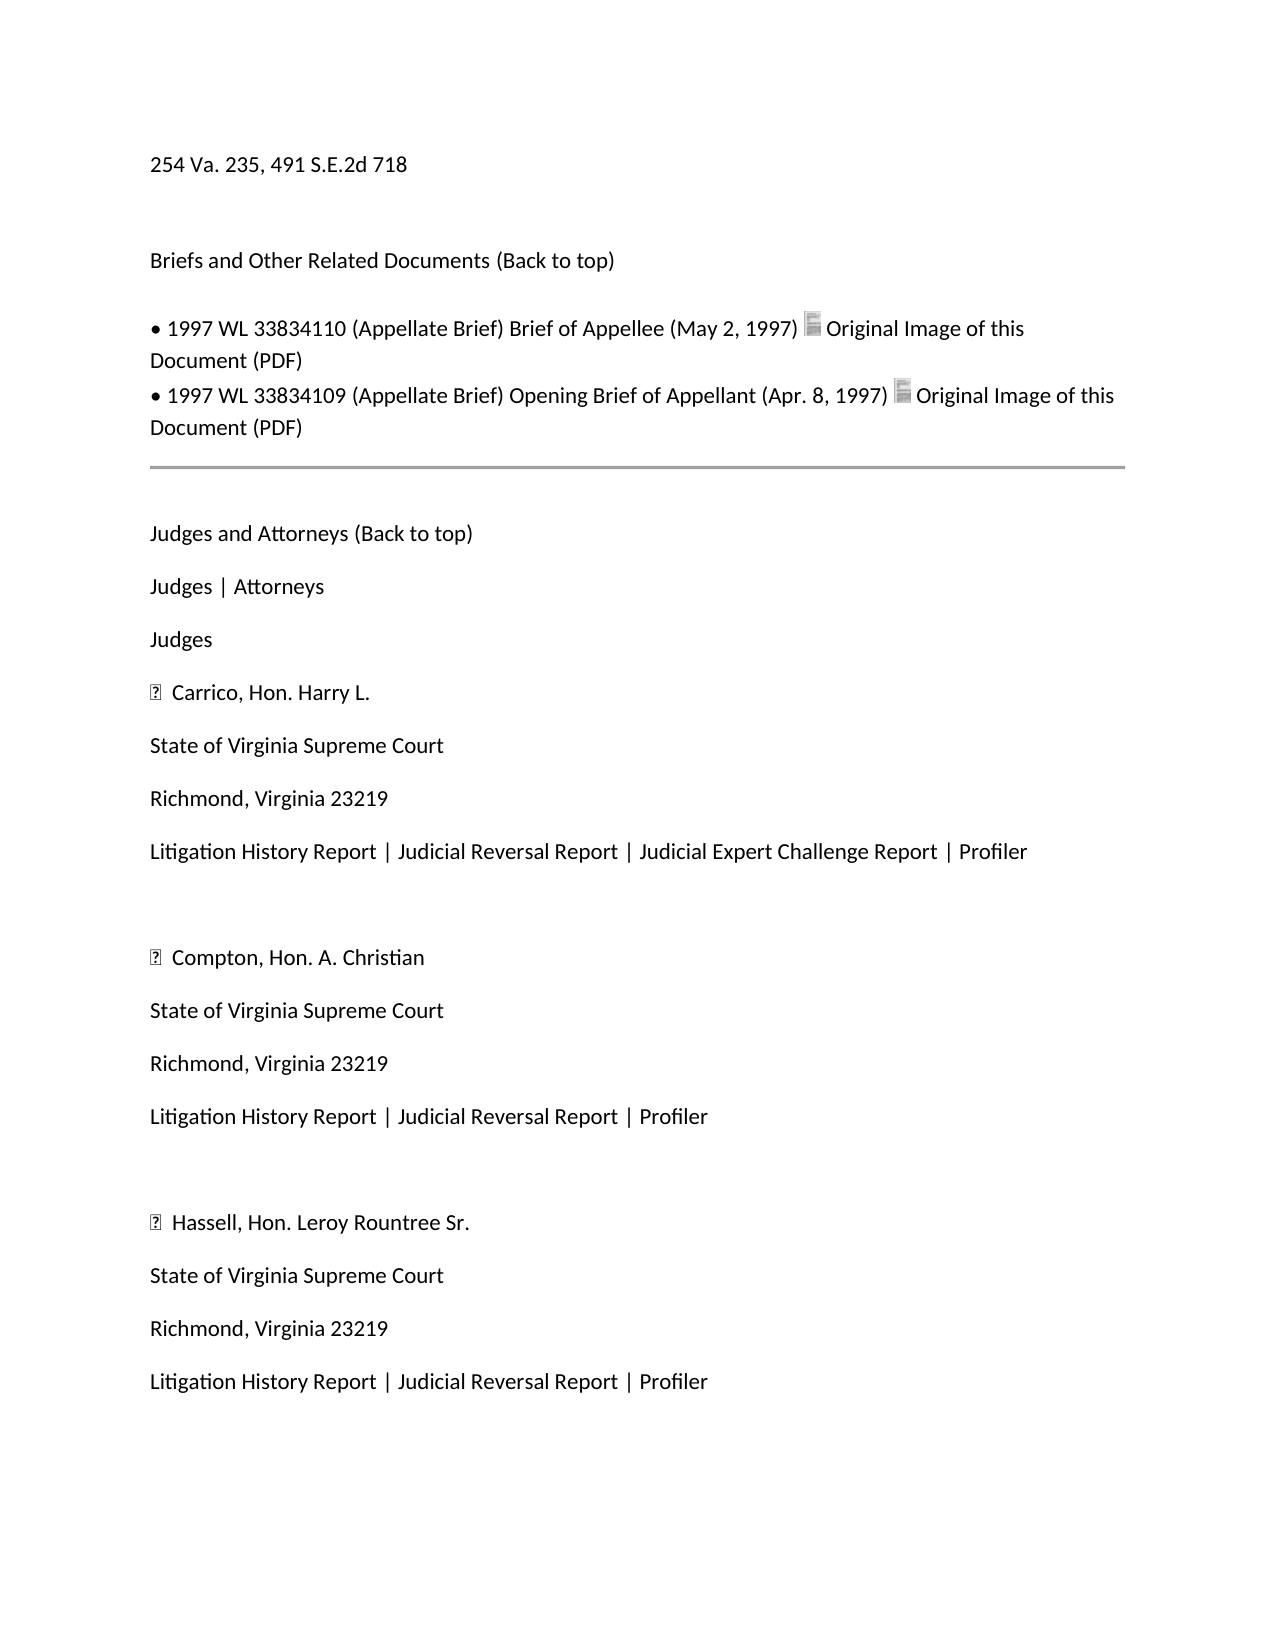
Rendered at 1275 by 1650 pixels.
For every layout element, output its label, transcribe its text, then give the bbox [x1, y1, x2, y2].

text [150, 150, 1125, 441]
text Richmond, Virginia 23219 [150, 1314, 1125, 1342]
text State of Virginia Supreme Court [150, 996, 1125, 1024]
text  Carrico, Hon. Harry L. [150, 678, 1125, 706]
picture [804, 311, 821, 336]
text Judges [150, 625, 1125, 653]
text  Hassell, Hon. Leroy Rountree Sr. [150, 1208, 1125, 1236]
text Litigation History Report | Judicial Reversal Report | Judicial Expert Challenge Report | Profiler [150, 837, 1125, 865]
text Litigation History Report | Judicial Reversal Report | Profiler [150, 1102, 1125, 1130]
picture [894, 378, 911, 403]
text Richmond, Virginia 23219 [150, 784, 1125, 812]
text State of Virginia Supreme Court [150, 1261, 1125, 1289]
text Litigation History Report | Judicial Reversal Report | Profiler [150, 1367, 1125, 1395]
text Judges | Attorneys [150, 572, 1125, 600]
text Richmond, Virginia 23219 [150, 1049, 1125, 1077]
text Judges and Attorneys (Back to top) [150, 519, 1125, 547]
text State of Virginia Supreme Court [150, 731, 1125, 759]
text  Compton, Hon. A. Christian [150, 943, 1125, 971]
